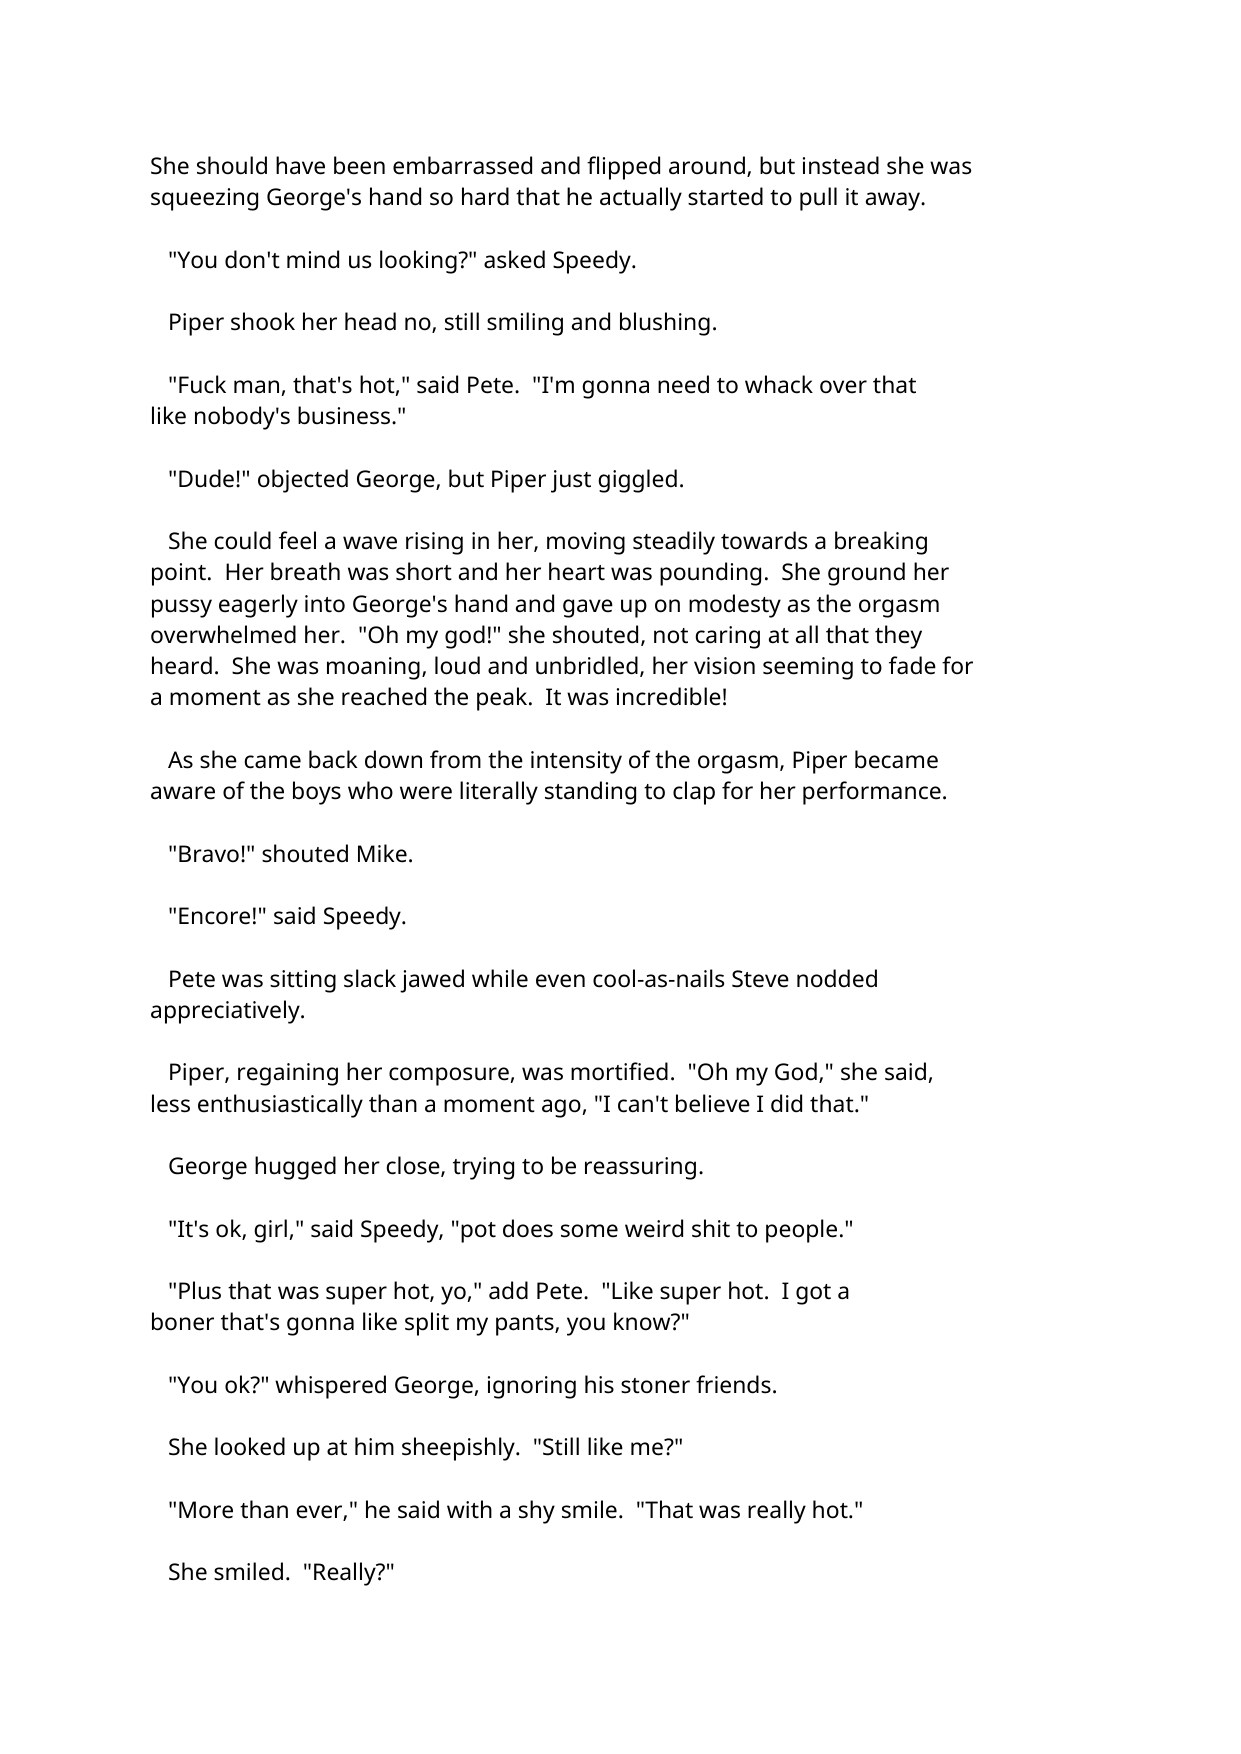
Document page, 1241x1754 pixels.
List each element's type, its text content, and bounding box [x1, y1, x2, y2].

text "Dude!" objected George, but Piper just giggled. [150, 462, 1090, 494]
text She looked up at him sheepishly. "Still like me?" [150, 1431, 1090, 1462]
text Pete was sitting slack jawed while even cool-as-nails Steve nodded [150, 962, 1090, 994]
text "More than ever," he said with a shy smile. "That was really hot." [150, 1494, 1090, 1525]
text "Encore!" said Speedy. [150, 900, 1090, 931]
text squeezing George's hand so hard that he actually started to pull it away. [150, 181, 1090, 212]
text pussy eagerly into George's hand and gave up on modesty as the orgasm [150, 587, 1090, 619]
text a moment as she reached the peak. It was incredible! [150, 681, 1090, 712]
text overwhelmed her. "Oh my god!" she shouted, not caring at all that they [150, 619, 1090, 650]
text "You don't mind us looking?" asked Speedy. [150, 244, 1090, 275]
text "Fuck man, that's hot," said Pete. "I'm gonna need to whack over that [150, 369, 1090, 400]
text "Bravo!" shouted Mike. [150, 837, 1090, 869]
text appreciatively. [150, 994, 1090, 1025]
text She should have been embarrassed and flipped around, but instead she was [150, 150, 1090, 181]
text "You ok?" whispered George, ignoring his stoner friends. [150, 1369, 1090, 1400]
text Piper, regaining her composure, was mortified. "Oh my God," she said, [150, 1056, 1090, 1087]
text "Plus that was super hot, yo," add Pete. "Like super hot. I got a [150, 1275, 1090, 1306]
text She could feel a wave rising in her, moving steadily towards a breaking [150, 525, 1090, 556]
text She smiled. "Really?" [150, 1556, 1090, 1587]
text less enthusiastically than a moment ago, "I can't believe I did that." [150, 1087, 1090, 1119]
text "It's ok, girl," said Speedy, "pot does some weird shit to people." [150, 1212, 1090, 1244]
text George hugged her close, trying to be reassuring. [150, 1150, 1090, 1181]
text As she came back down from the intensity of the orgasm, Piper became [150, 744, 1090, 775]
text aware of the boys who were literally standing to clap for her performance. [150, 775, 1090, 806]
text like nobody's business." [150, 400, 1090, 431]
text point. Her breath was short and her heart was pounding. She ground her [150, 556, 1090, 587]
text heard. She was moaning, loud and unbridled, her vision seeming to fade for [150, 650, 1090, 681]
text boner that's gonna like split my pants, you know?" [150, 1306, 1090, 1337]
text Piper shook her head no, still smiling and blushing. [150, 306, 1090, 337]
